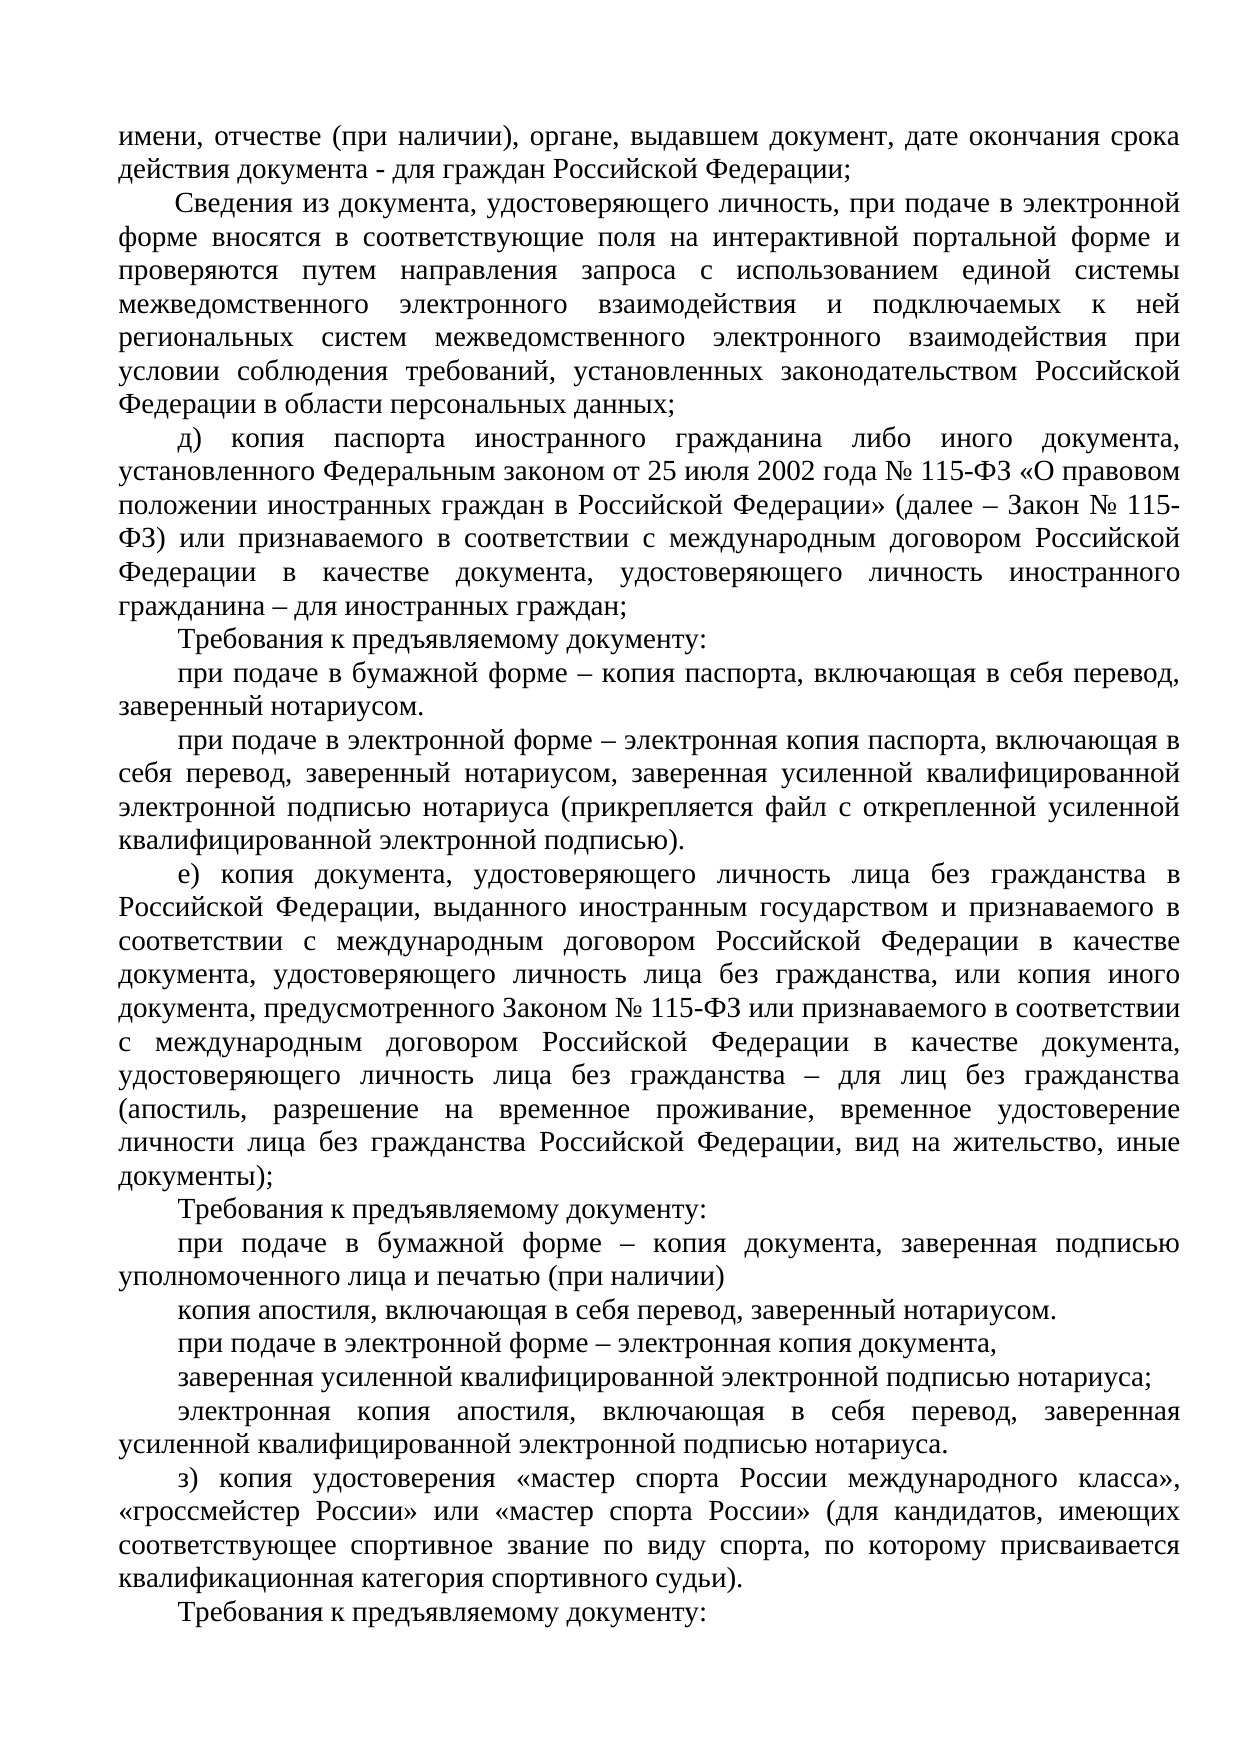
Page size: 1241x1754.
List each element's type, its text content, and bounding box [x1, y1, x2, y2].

text при подаче в электронной форме – электронная копия документа, [118, 1326, 1181, 1359]
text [118, 118, 1181, 185]
text з) копия удостоверения «мастер спорта России международного класса», «гроссмейстер России» или «мастер спорта России» (для кандидатов, имеющих соответствующее спортивное звание по виду спорта, по которому присваивается квалификационная категория спортивного судьи). [118, 1460, 1181, 1594]
text копия апостиля, включающая в себя перевод, заверенный нотариусом. [118, 1292, 1181, 1326]
text электронная копия апостиля, включающая в себя перевод, заверенная усиленной квалифицированной электронной подписью нотариуса. [118, 1393, 1181, 1460]
text при подаче в бумажной форме – копия паспорта, включающая в себя перевод, заверенный нотариусом. [118, 655, 1181, 722]
text д) копия паспорта иностранного гражданина либо иного документа, установленного Федеральным законом от 25 июля 2002 года № 115-ФЗ «О правовом положении иностранных граждан в Российской Федерации» (далее – Закон № 115-ФЗ) или признаваемого в соответствии с международным договором Российской Федерации в качестве документа, удостоверяющего личность иностранного гражданина – для иностранных граждан; [118, 420, 1181, 621]
text заверенная усиленной квалифицированной электронной подписью нотариуса; [118, 1359, 1181, 1393]
text Сведения из документа, удостоверяющего личность, при подаче в электронной форме вносятся в соответствующие поля на интерактивной портальной форме и проверяются путем направления запроса с использованием единой системы межведомственного электронного взаимодействия и подключаемых к ней региональных систем межведомственного электронного взаимодействия при условии соблюдения требований, установленных законодательством Российской Федерации в области персональных данных; [118, 185, 1181, 420]
text Требования к предъявляемому документу: [118, 1191, 1181, 1225]
text при подаче в бумажной форме – копия документа, заверенная подписью уполномоченного лица и печатью (при наличии) [118, 1225, 1181, 1292]
text Требования к предъявляемому документу: [118, 1594, 1181, 1627]
text при подаче в электронной форме – электронная копия паспорта, включающая в себя перевод, заверенный нотариусом, заверенная усиленной квалифицированной электронной подписью нотариуса (прикрепляется файл с открепленной усиленной квалифицированной электронной подписью). [118, 722, 1181, 856]
text Требования к предъявляемому документу: [118, 621, 1181, 655]
text е) копия документа, удостоверяющего личность лица без гражданства в Российской Федерации, выданного иностранным государством и признаваемого в соответствии с международным договором Российской Федерации в качестве документа, удостоверяющего личность лица без гражданства, или копия иного документа, предусмотренного Законом № 115-ФЗ или признаваемого в соответствии с международным договором Российской Федерации в качестве документа, удостоверяющего личность лица без гражданства – для лиц без гражданства (апостиль, разрешение на временное проживание, временное удостоверение личности лица без гражданства Российской Федерации, вид на жительство, иные документы); [118, 856, 1181, 1191]
